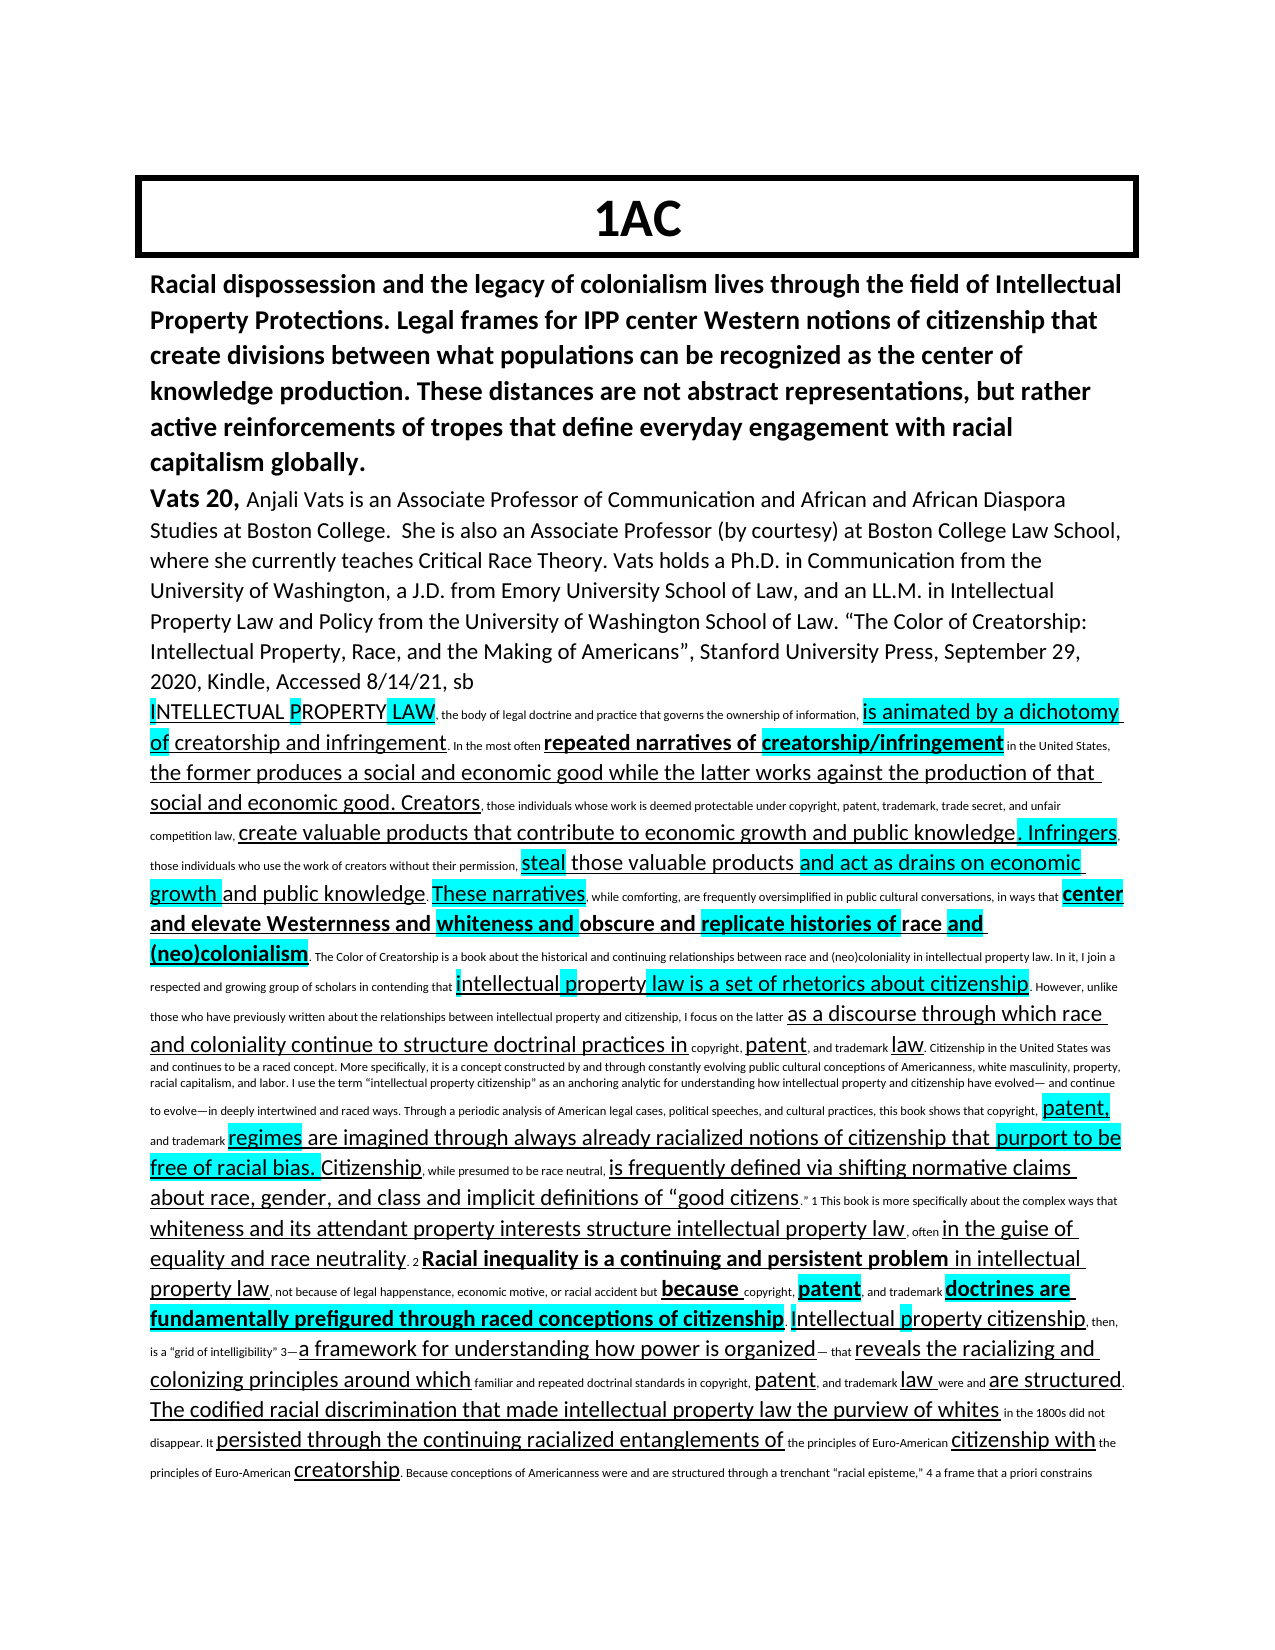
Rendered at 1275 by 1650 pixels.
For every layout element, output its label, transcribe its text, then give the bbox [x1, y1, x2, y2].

text Vats 20, Anjali Vats is an Associate Professor of Communication and African and African Diaspora Studies at Boston College. She is also an Associate Professor (by courtesy) at Boston College Law School, where she currently teaches Critical Race Theory. Vats holds a Ph.D. in Communication from the University of Washington, a J.D. from Emory University School of Law, and an LL.M. in Intellectual Property Law and Policy from the University of Washington School of Law. “The Color of Creatorship: Intellectual Property, Race, and the Making of Americans”, Stanford University Press, September 29, 2020, Kindle, Accessed 8/14/21, sb [150, 481, 1125, 695]
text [150, 697, 1125, 1483]
subtitle 1AC [142, 181, 1133, 252]
subtitle Racial dispossession and the legacy of colonialism lives through the field of Intellectual Property Protections. Legal frames for IPP center Western notions of citizenship that create divisions between what populations can be recognized as the center of knowledge production. These distances are not abstract representations, but rather active reinforcements of tropes that define everyday engagement with racial capitalism globally. [150, 267, 1125, 478]
